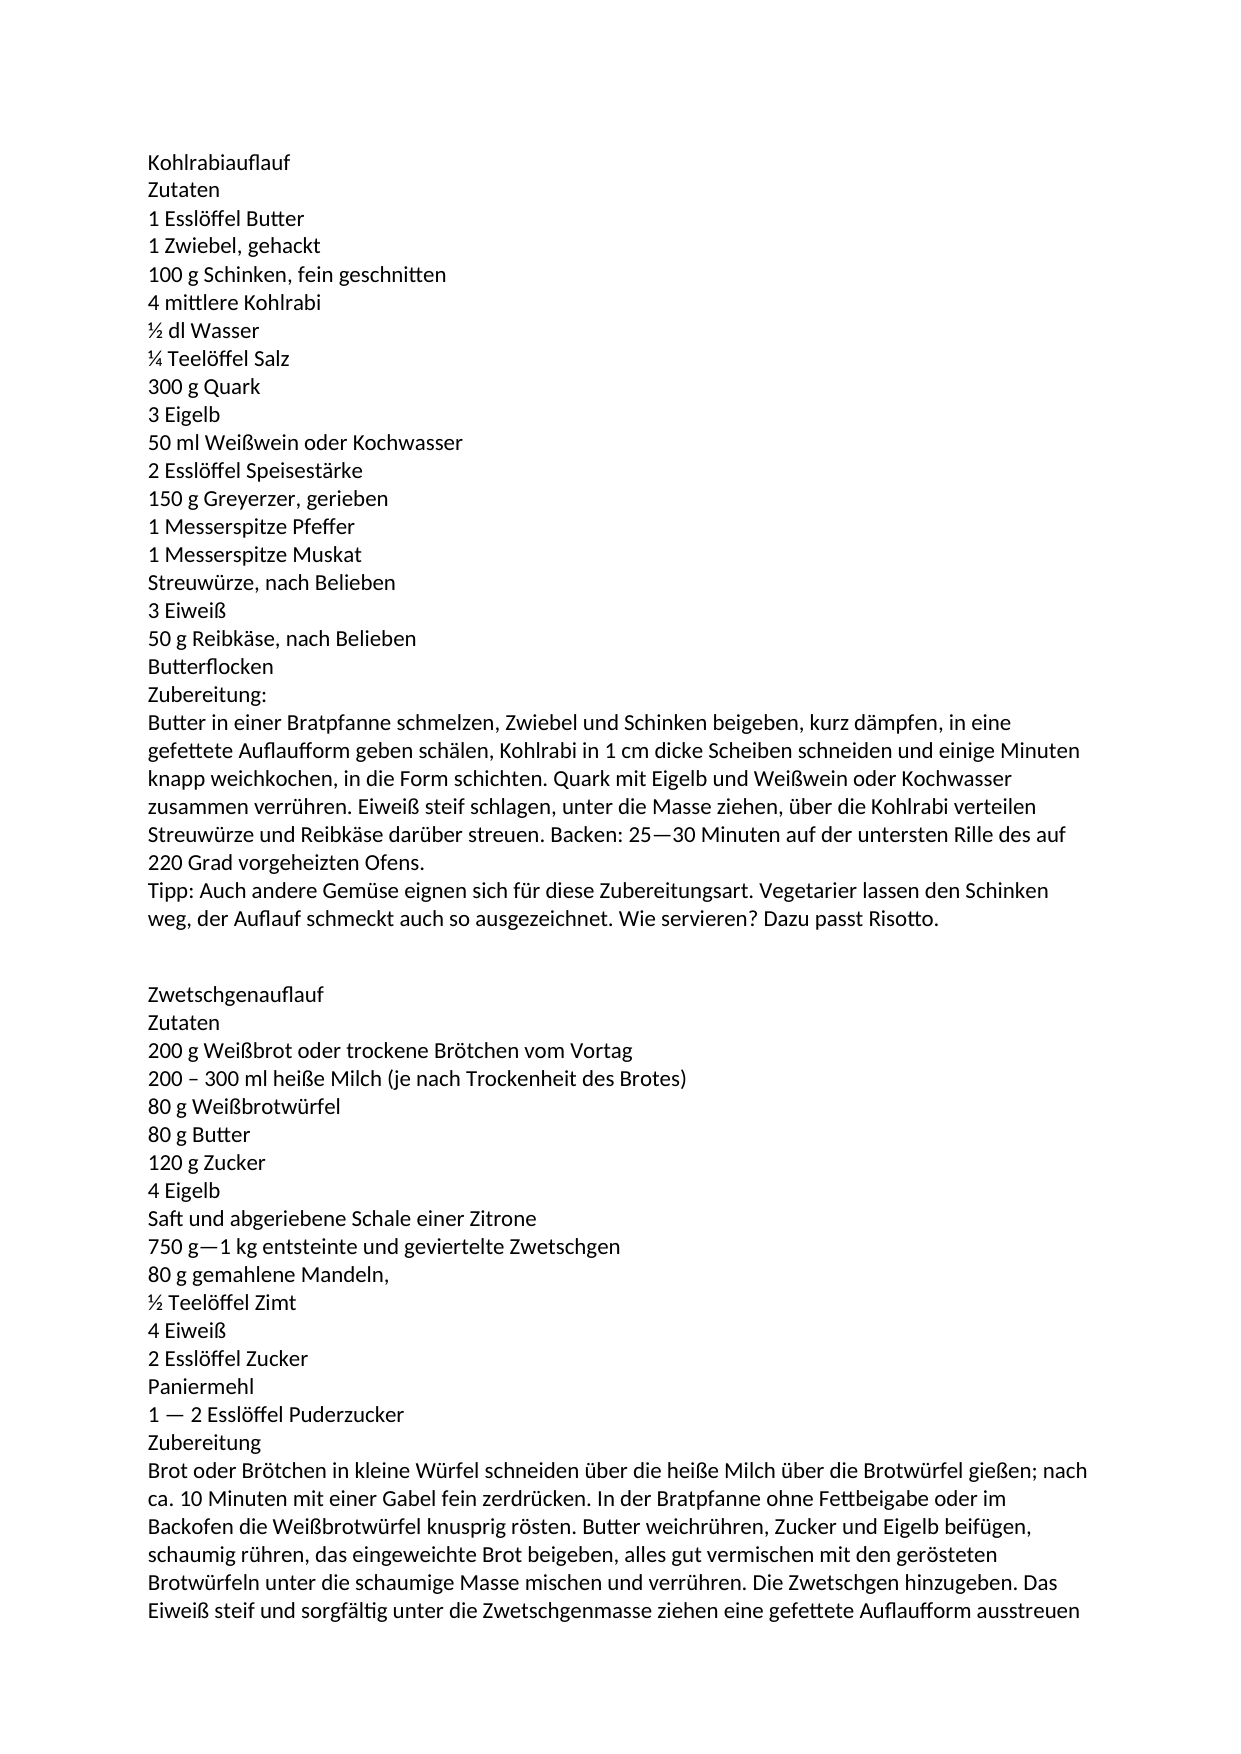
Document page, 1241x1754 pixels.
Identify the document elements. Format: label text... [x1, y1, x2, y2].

text 750 g—1 kg entsteinte und geviertelte Zwetschgen [148, 1232, 1093, 1260]
text ½ dl Wasser [148, 316, 1093, 344]
text 3 Eiweiß [148, 596, 1093, 624]
text 100 g Schinken, fein geschnitten [148, 260, 1093, 288]
text 80 g Weißbrotwürfel [148, 1092, 1093, 1120]
text Saft und abgeriebene Schale einer Zitrone [148, 1204, 1093, 1232]
text 2 Esslöffel Speisestärke [148, 456, 1093, 484]
text Zutaten [148, 1008, 1093, 1036]
text 1 — 2 Esslöffel Puderzucker [148, 1400, 1093, 1428]
text 200 g Weißbrot oder trockene Brötchen vom Vortag [148, 1036, 1093, 1064]
text 200 – 300 ml heiße Milch (je nach Trockenheit des Brotes) [148, 1064, 1093, 1092]
text 150 g Greyerzer, gerieben [148, 484, 1093, 512]
text 4 Eiweiß [148, 1316, 1093, 1344]
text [148, 1456, 1093, 1624]
text 1 Messerspitze Pfeffer [148, 512, 1093, 540]
text Zubereitung [148, 1428, 1093, 1456]
text ¼ Teelöffel Salz [148, 344, 1093, 372]
text 1 Esslöffel Butter [148, 204, 1093, 232]
text 1 Zwiebel, gehackt [148, 232, 1093, 260]
text Butter in einer Bratpfanne schmelzen, Zwiebel und Schinken beigeben, kurz dämpfen, in eine gefettete Auflaufform geben schälen, Kohlrabi in 1 cm dicke Scheiben schneiden und einige Minuten knapp weichkochen, in die Form schichten. Quark mit Eigelb und Weißwein oder Kochwasser zusammen verrühren. Eiweiß steif schlagen, unter die Masse ziehen, über die Kohlrabi verteilen Streuwürze und Reibkäse darüber streuen. Backen: 25—30 Minuten auf der untersten Rille des auf 220 Grad vorgeheizten Ofens. [148, 708, 1093, 876]
text 4 Eigelb [148, 1176, 1093, 1204]
text 300 g Quark [148, 372, 1093, 400]
text Kohlrabiauflauf [148, 148, 1093, 176]
text 80 g gemahlene Mandeln, [148, 1260, 1093, 1288]
text Tipp: Auch andere Gemüse eignen sich für diese Zubereitungsart. Vegetarier lassen den Schinken weg, der Auflauf schmeckt auch so ausgezeichnet. Wie servieren? Dazu passt Risotto. [148, 876, 1093, 932]
text 50 g Reibkäse, nach Belieben [148, 624, 1093, 652]
text 4 mittlere Kohlrabi [148, 288, 1093, 316]
text Zwetschgenauflauf [148, 980, 1093, 1008]
text Zubereitung: [148, 680, 1093, 708]
text 2 Esslöffel Zucker [148, 1344, 1093, 1372]
text 50 ml Weißwein oder Kochwasser [148, 428, 1093, 456]
text 80 g Butter [148, 1120, 1093, 1148]
text 120 g Zucker [148, 1148, 1093, 1176]
text 1 Messerspitze Muskat [148, 540, 1093, 568]
text Paniermehl [148, 1372, 1093, 1400]
text Streuwürze, nach Belieben [148, 568, 1093, 596]
text 3 Eigelb [148, 400, 1093, 428]
text Zutaten [148, 176, 1093, 204]
text ½ Teelöffel Zimt [148, 1288, 1093, 1316]
text Butterflocken [148, 652, 1093, 680]
